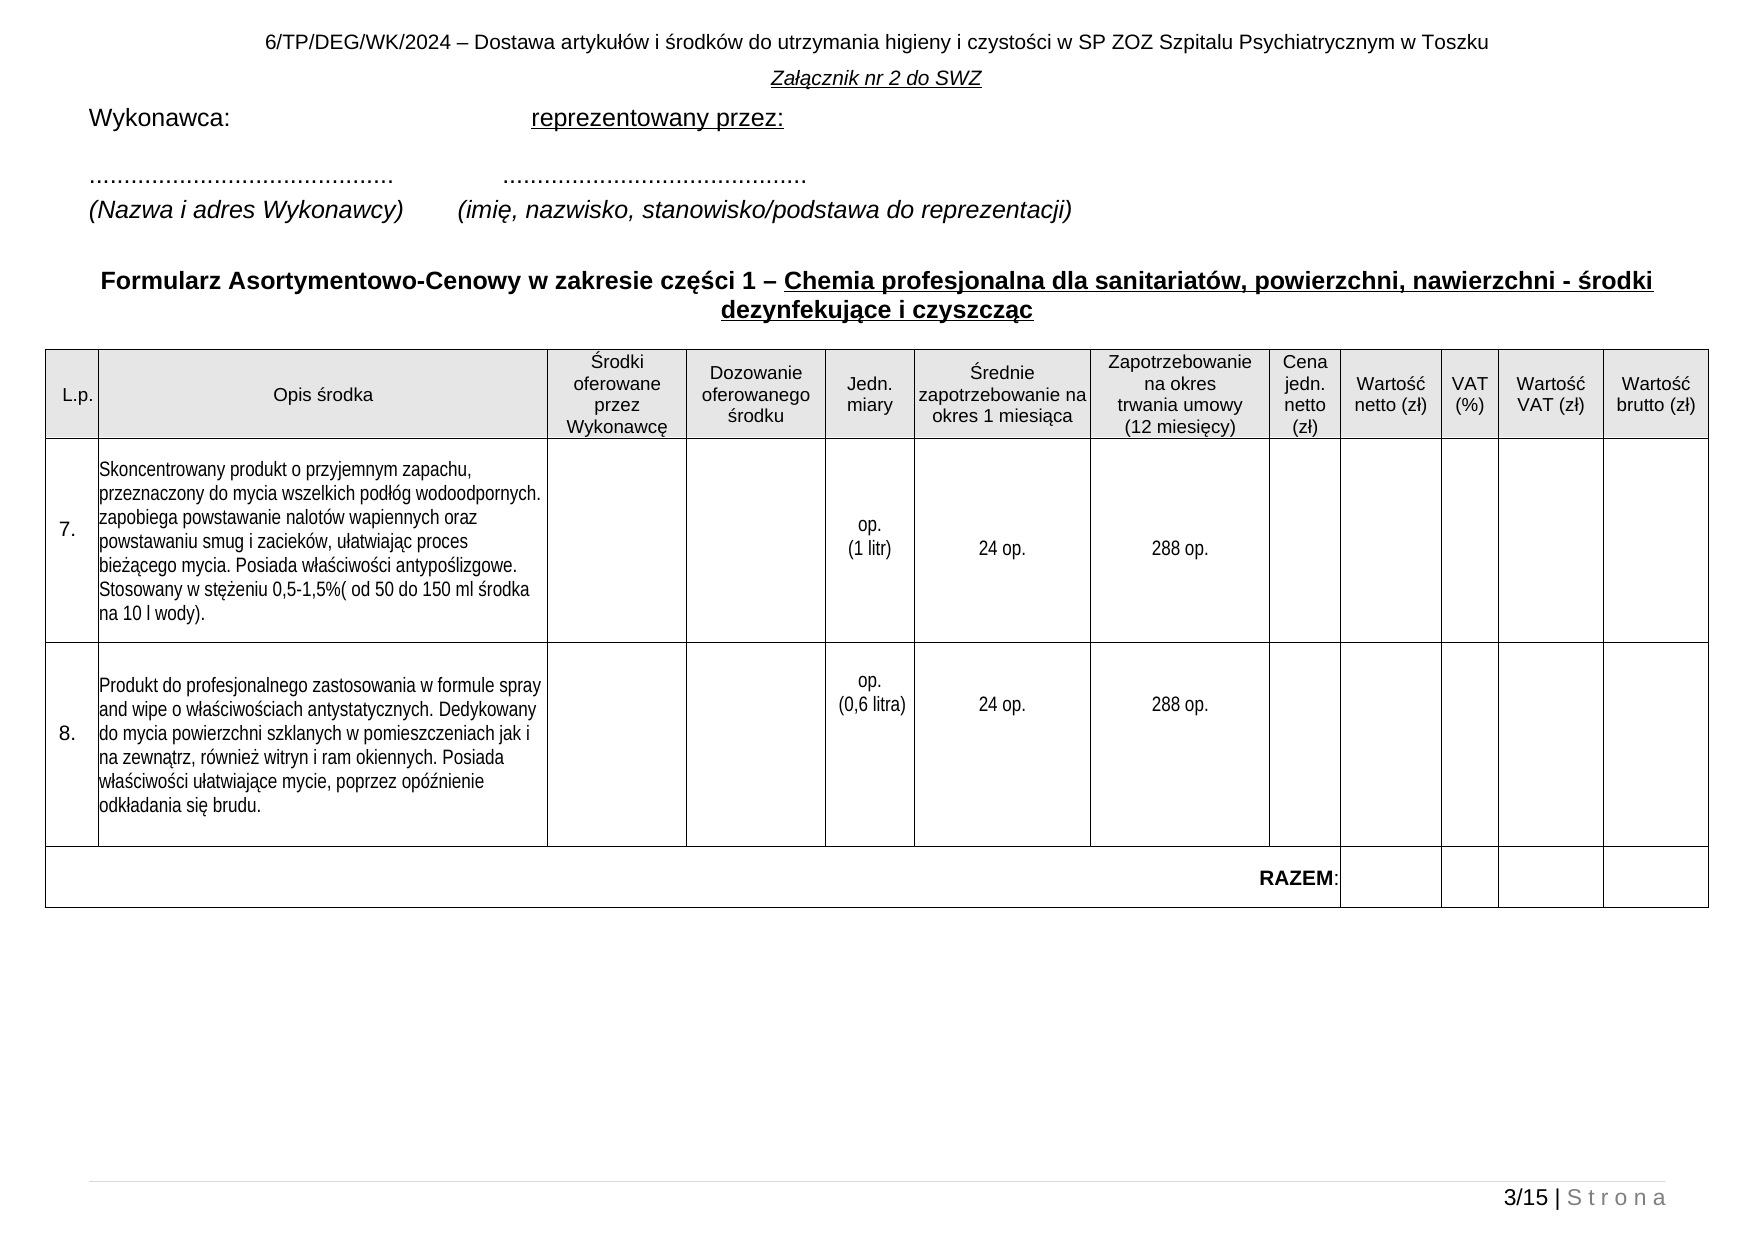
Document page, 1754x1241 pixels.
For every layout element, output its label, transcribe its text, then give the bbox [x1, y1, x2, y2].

table_cell [46, 439, 98, 642]
table_cell [1604, 643, 1708, 846]
table_cell [1604, 847, 1708, 907]
table_cell [1270, 643, 1340, 846]
table_cell [1341, 439, 1441, 642]
table_cell Skoncentrowany produkt o przyjemnym zapachu, przeznaczony do mycia wszelkich podłóg wodoodpornych. zapobiega powstawanie nalotów wapiennych oraz powstawaniu smug i zacieków, ułatwiając proces bieżącego mycia. Posiada właściwości antypoślizgowe. Stosowany w stężeniu 0,5-1,5%( od 50 do 150 ml środka na 10 l wody). [99, 439, 547, 642]
table_header Wartość netto (zł) [1341, 350, 1441, 437]
table_cell [46, 643, 98, 846]
table_cell [687, 439, 825, 642]
table_cell [1341, 847, 1441, 907]
table_cell [1604, 439, 1708, 642]
table_header Wartość VAT (zł) [1499, 350, 1603, 437]
table_cell RAZEM: [46, 847, 1340, 907]
table_header Opis środka [99, 350, 547, 437]
table_cell [548, 643, 686, 846]
table_cell [1499, 439, 1603, 642]
table_cell [687, 643, 825, 846]
table_cell 288 op. [1091, 439, 1269, 642]
table_header Wartość brutto (zł) [1604, 350, 1708, 437]
table_cell [1442, 643, 1498, 846]
table_header Środki oferowane przez Wykonawcę [548, 350, 686, 437]
table_cell [548, 439, 686, 642]
table_cell [1442, 847, 1498, 907]
table_cell op. (0,6 litra) [826, 643, 914, 846]
table_cell 24 op. [915, 643, 1090, 846]
table_cell 288 op. [1091, 643, 1269, 846]
table_header Jedn. miary [826, 350, 914, 437]
table_cell [1499, 643, 1603, 846]
table_cell [1442, 439, 1498, 642]
table_cell op. (1 litr) [826, 439, 914, 642]
table_header Zapotrzebowanie na okres trwania umowy (12 miesięcy) [1091, 350, 1269, 437]
table_cell [1341, 643, 1441, 846]
subtitle Formularz Asortymentowo-Cenowy w zakresie części 1 – Chemia profesjonalna dla sanitariatów, powierzchni, nawierzchni - środki dezynfekujące i czyszcząc [89, 266, 1665, 323]
table_cell [1270, 439, 1340, 642]
table_cell Produkt do profesjonalnego zastosowania w formule spray and wipe o właściwościach antystatycznych. Dedykowany do mycia powierzchni szklanych w pomieszczeniach jak i na zewnątrz, również witryn i ram okiennych. Posiada właściwości ułatwiające mycie, poprzez opóźnienie odkładania się brudu. [99, 643, 547, 846]
table_header Średnie zapotrzebowanie na okres 1 miesiąca [915, 350, 1090, 437]
text Wykonawca: reprezentowany przez: [89, 102, 1665, 131]
table_header L.p. [46, 350, 98, 437]
table_header Dozowanie oferowanego środku [687, 350, 825, 437]
table_header VAT (%) [1442, 350, 1498, 437]
table_header Cena jedn. netto (zł) [1270, 350, 1340, 437]
text ............................................ ............................................ [89, 161, 1665, 189]
table_cell 24 op. [915, 439, 1090, 642]
text (Nazwa i adres Wykonawcy) (imię, nazwisko, stanowisko/podstawa do reprezentacji) [89, 196, 1167, 224]
table_cell [1499, 847, 1603, 907]
